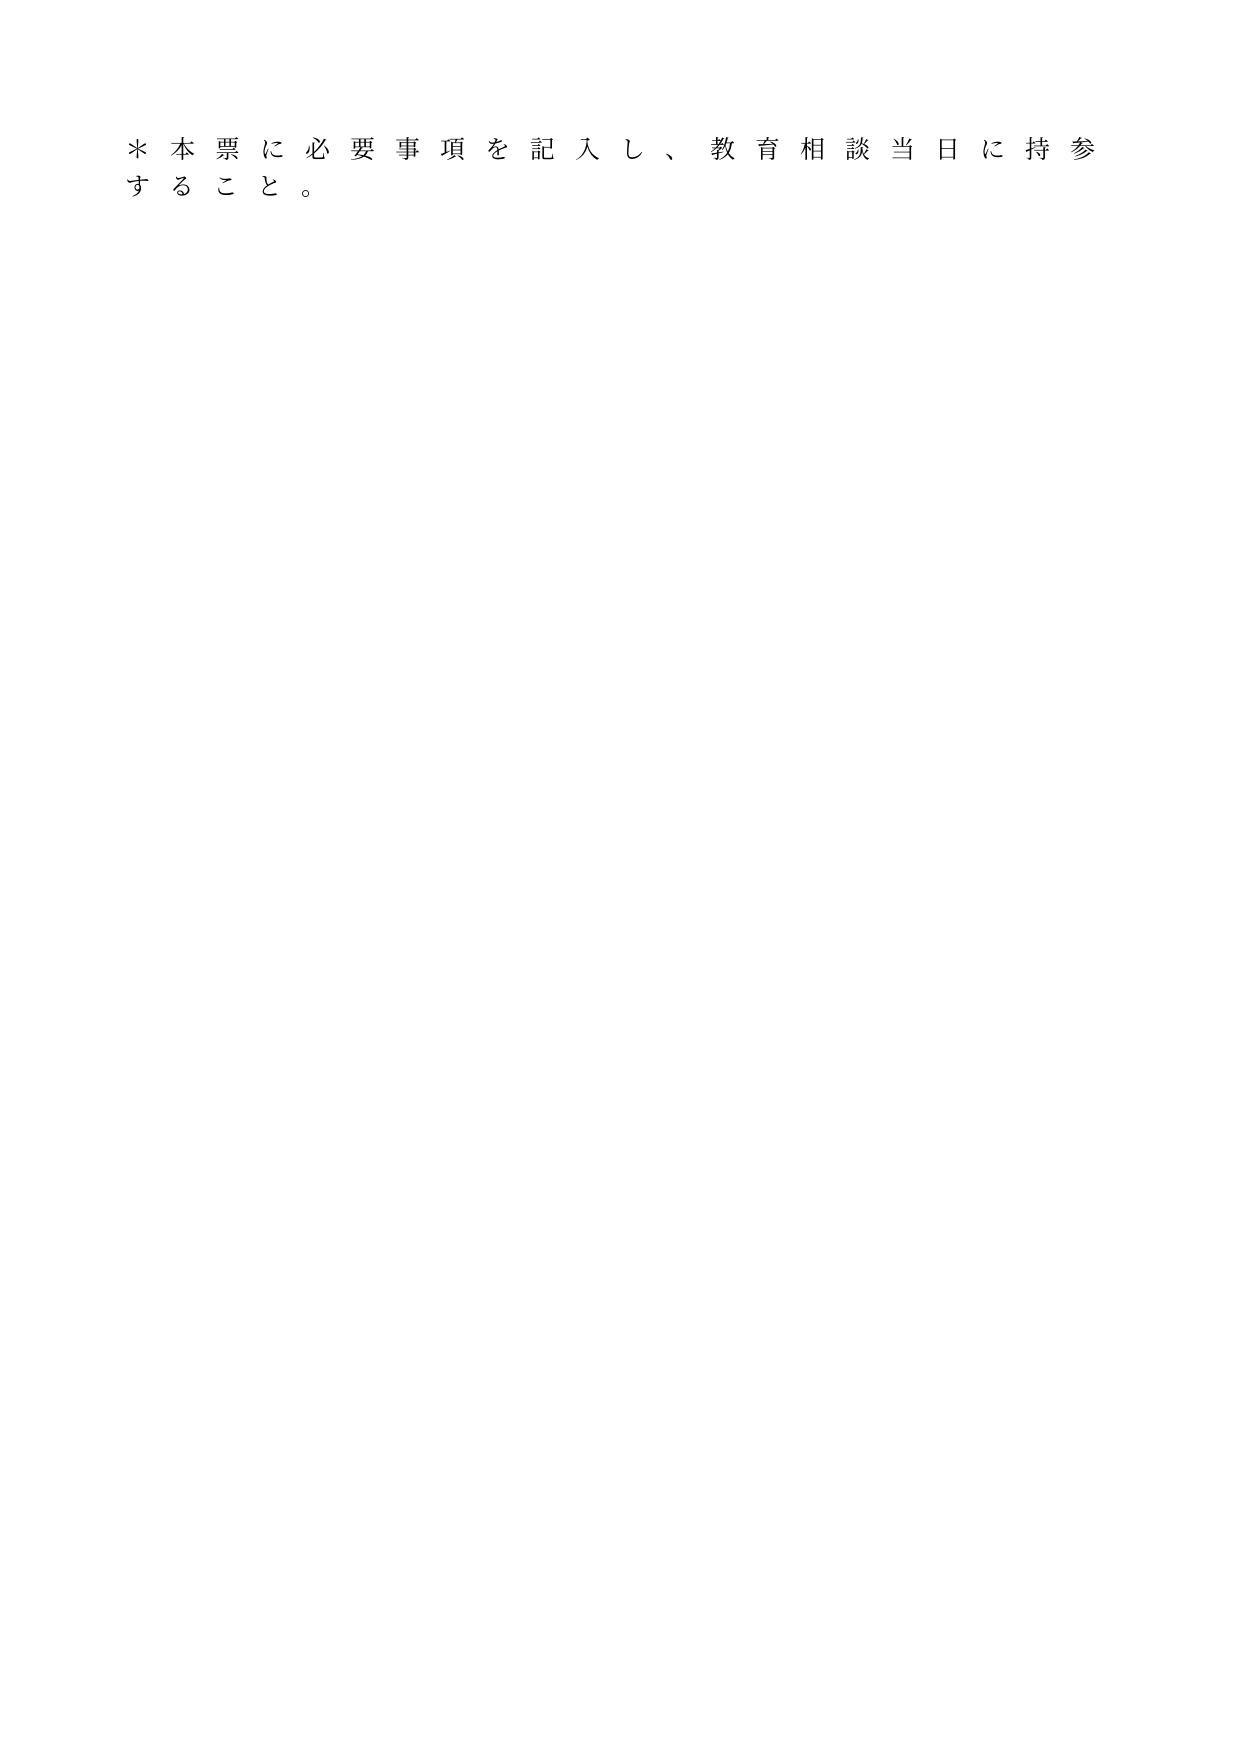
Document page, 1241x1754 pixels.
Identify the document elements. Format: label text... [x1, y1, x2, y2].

text ＊本票に必要事項を記入し、教育相談当日に持参すること。 [126, 129, 1114, 202]
